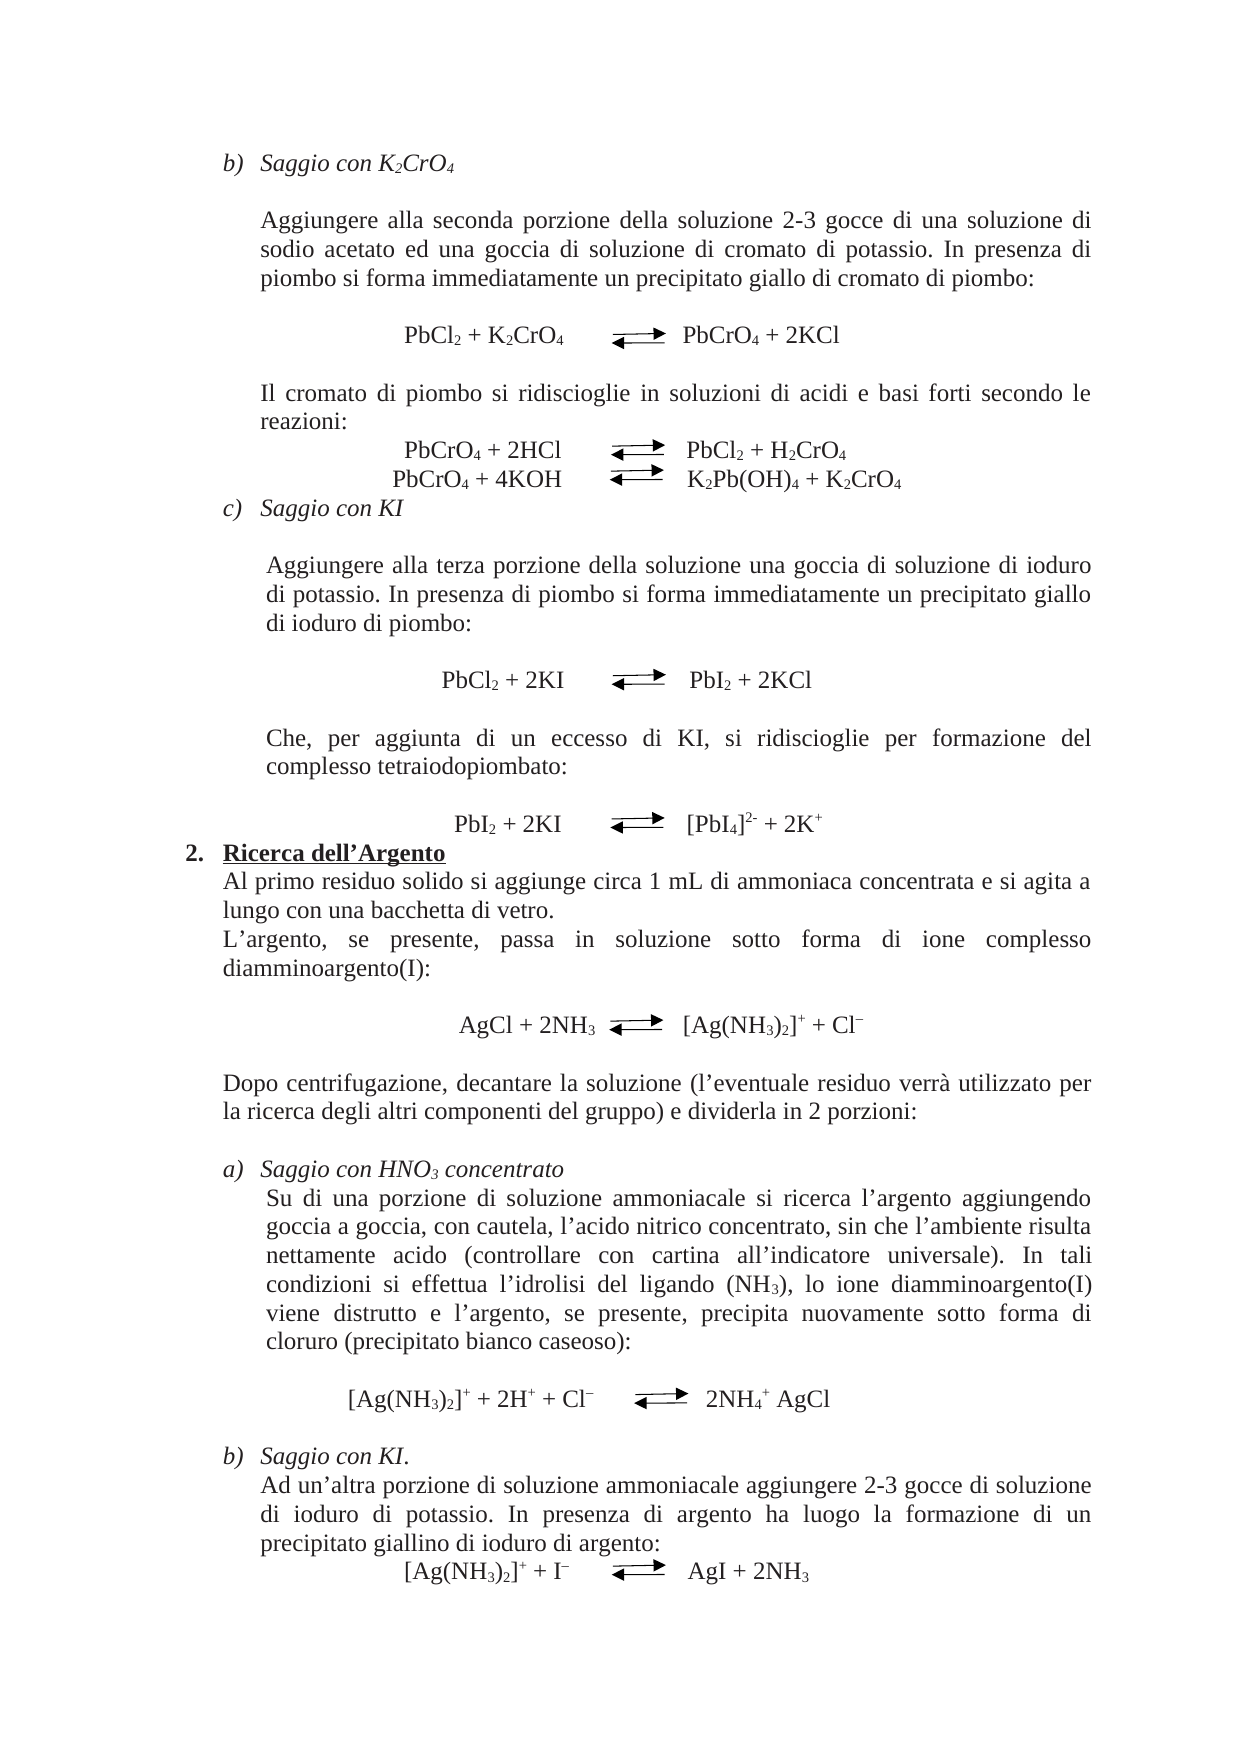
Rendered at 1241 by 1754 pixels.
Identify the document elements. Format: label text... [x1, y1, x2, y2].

list Il cromato di piombo si ridiscioglie in soluzioni di acidi e basi forti secondo le reazioni: [260, 378, 1093, 435]
list AgCl + 2NH3 [Ag(NH3)2]+ + Cl– [223, 1010, 1093, 1039]
list PbI2 + 2KI [PbI4]2- + 2K+ [223, 809, 1093, 838]
list PbCl2 + 2KI PbI2 + 2KCl [223, 665, 1093, 694]
list Dopo centrifugazione, decantare la soluzione (l’eventuale residuo verrà utilizzato per la ricerca degli altri componenti del gruppo) e dividerla in 2 porzioni: [223, 1068, 1093, 1125]
list Saggio con KI. [223, 1441, 1093, 1470]
list Aggiungere alla terza porzione della soluzione una goccia di soluzione di ioduro di potassio. In presenza di piombo si forma immediatamente un precipitato giallo di ioduro di piombo: [266, 550, 1093, 636]
list Aggiungere alla seconda porzione della soluzione 2-3 gocce di una soluzione di sodio acetato ed una goccia di soluzione di cromato di potassio. In presenza di piombo si forma immediatamente un precipitato giallo di cromato di piombo: [260, 205, 1093, 291]
list Ricerca dell’Argento [185, 838, 1093, 866]
list PbCrO4 + 2HCl PbCl2 + H2CrO4 [260, 435, 1093, 464]
list PbCl2 + K2CrO4 PbCrO4 + 2KCl [260, 320, 1093, 349]
list Ad un’altra porzione di soluzione ammoniacale aggiungere 2-3 gocce di soluzione di ioduro di potassio. In presenza di argento ha luogo la formazione di un precipitato giallino di ioduro di argento: [260, 1470, 1093, 1556]
list PbCrO4 + 4KOH K2Pb(OH)4 + K2CrO4 [192, 464, 1093, 493]
list Che, per aggiunta di un eccesso di KI, si ridiscioglie per formazione del complesso tetraiodopiombato: [266, 723, 1093, 780]
list Saggio con K2CrO4 [223, 148, 1093, 176]
list Saggio con HNO3 concentrato [223, 1154, 1093, 1183]
list [Ag(NH3)2]+ + 2H+ + Cl– 2NH4+ AgCl [223, 1384, 1093, 1413]
list Saggio con KI [223, 493, 1093, 521]
list [Ag(NH3)2]+ + I– AgI + 2NH3 [223, 1556, 1093, 1585]
list Su di una porzione di soluzione ammoniacale si ricerca l’argento aggiungendo goccia a goccia, con cautela, l’acido nitrico concentrato, sin che l’ambiente risulta nettamente acido (controllare con cartina all’indicatore universale). In tali condizioni si effettua l’idrolisi del ligando (NH3), lo ione diamminoargento(I) viene distrutto e l’argento, se presente, precipita nuovamente sotto forma di cloruro (precipitato bianco caseoso): [266, 1183, 1093, 1355]
list Al primo residuo solido si aggiunge circa 1 mL di ammoniaca concentrata e si agita a lungo con una bacchetta di vetro. [223, 866, 1093, 924]
list L’argento, se presente, passa in soluzione sotto forma di ione complesso diamminoargento(I): [223, 924, 1093, 981]
